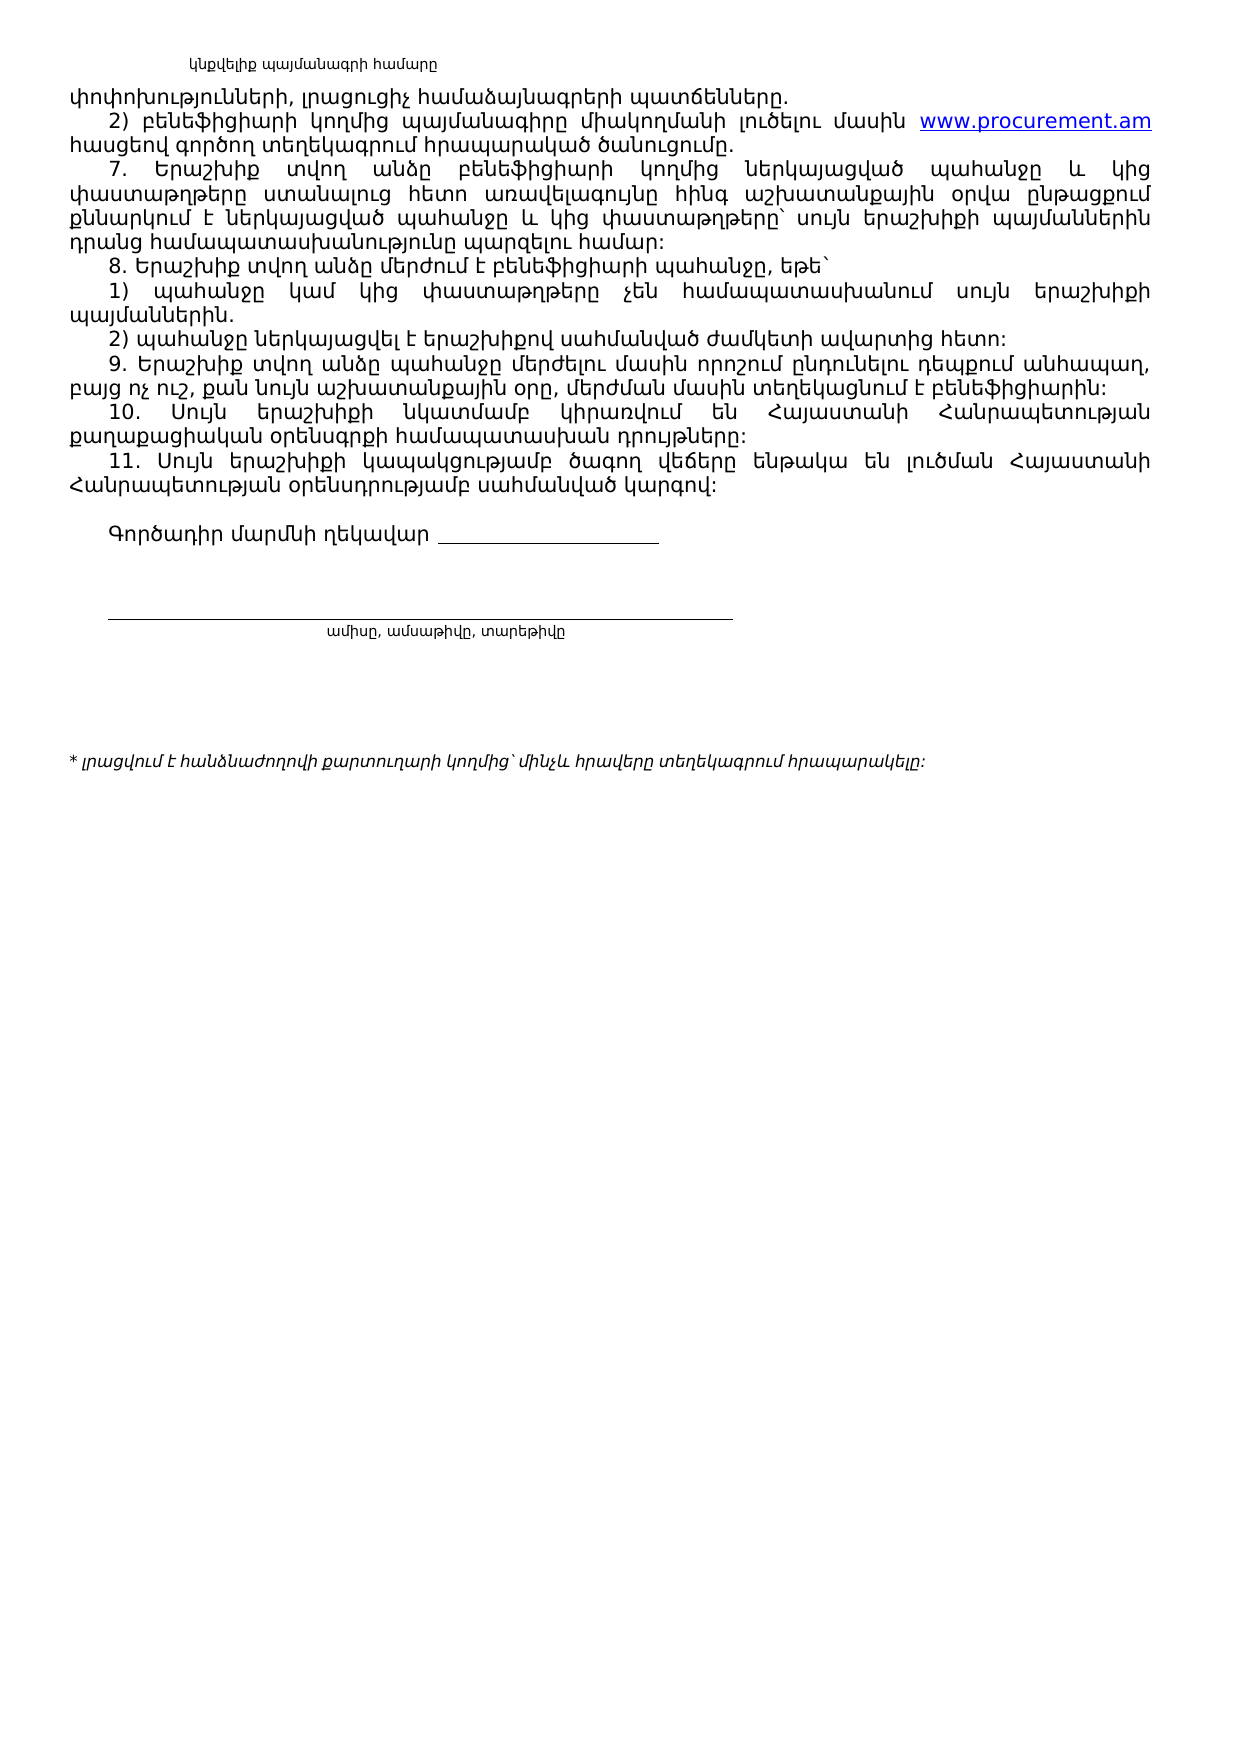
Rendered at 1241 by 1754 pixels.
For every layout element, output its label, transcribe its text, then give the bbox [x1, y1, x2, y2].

text 8. Երաշխիք տվող անձը մերժում է բենեֆիցիարի պահանջը, եթե` [69, 254, 1152, 279]
text 2) բենեֆիցիարի կողմից պայմանագիրը միակողմանի լուծելու մասին www.procurement.am հասցեով գործող տեղեկագրում հրապարակած ծանուցումը. [69, 109, 1152, 157]
text 10. Սույն երաշխիքի նկատմամբ կիրառվում են Հայաստանի Հանրապետության քաղաքացիական օրենսգրքի համապատասխան դրույթները: [69, 400, 1152, 449]
text 2) պահանջը ներկայացվել է երաշխիքով սահմանված ժամկետի ավարտից հետո: [69, 327, 1152, 352]
text * լրացվում է հանձնաժողովի քարտուղարի կողմից` մինչև հրավերը տեղեկագրում հրապարակելը: [69, 749, 1152, 772]
text Գործադիր մարմնի ղեկավար [69, 522, 1152, 546]
text կնքվելիք պայմանագրի համարը [69, 56, 1152, 85]
text 11. Սույն երաշխիքի կապակցությամբ ծագող վեճերը ենթակա են լուծման Հայաստանի Հանրապետության օրենսդրությամբ սահմանված կարգով: [69, 449, 1152, 497]
text 9. Երաշխիք տվող անձը պահանջը մերժելու մասին որոշում ընդունելու դեպքում անհապաղ, բայց ոչ ուշ, քան նույն աշխատանքային օրը, մերժման մասին տեղեկացնում է բենեֆիցիարին: [69, 352, 1152, 400]
text փոփոխությունների, լրացուցիչ համաձայնագրերի պատճենները. [69, 85, 1152, 109]
text 1) պահանջը կամ կից փաստաթղթերը չեն համապատասխանում սույն երաշխիքի պայմաններին. [69, 279, 1152, 327]
text ամիսը, ամսաթիվը, տարեթիվը [69, 623, 1152, 652]
text 7. Երաշխիք տվող անձը բենեֆիցիարի կողմից ներկայացված պահանջը և կից փաստաթղթերը ստանալուց հետո առավելագույնը հինգ աշխատանքային օրվա ընթացքում քննարկում է ներկայացված պահանջը և կից փաստաթղթերը՝ սույն երաշխիքի պայմաններին դրանց համապատասխանությունը պարզելու համար: [69, 157, 1152, 254]
